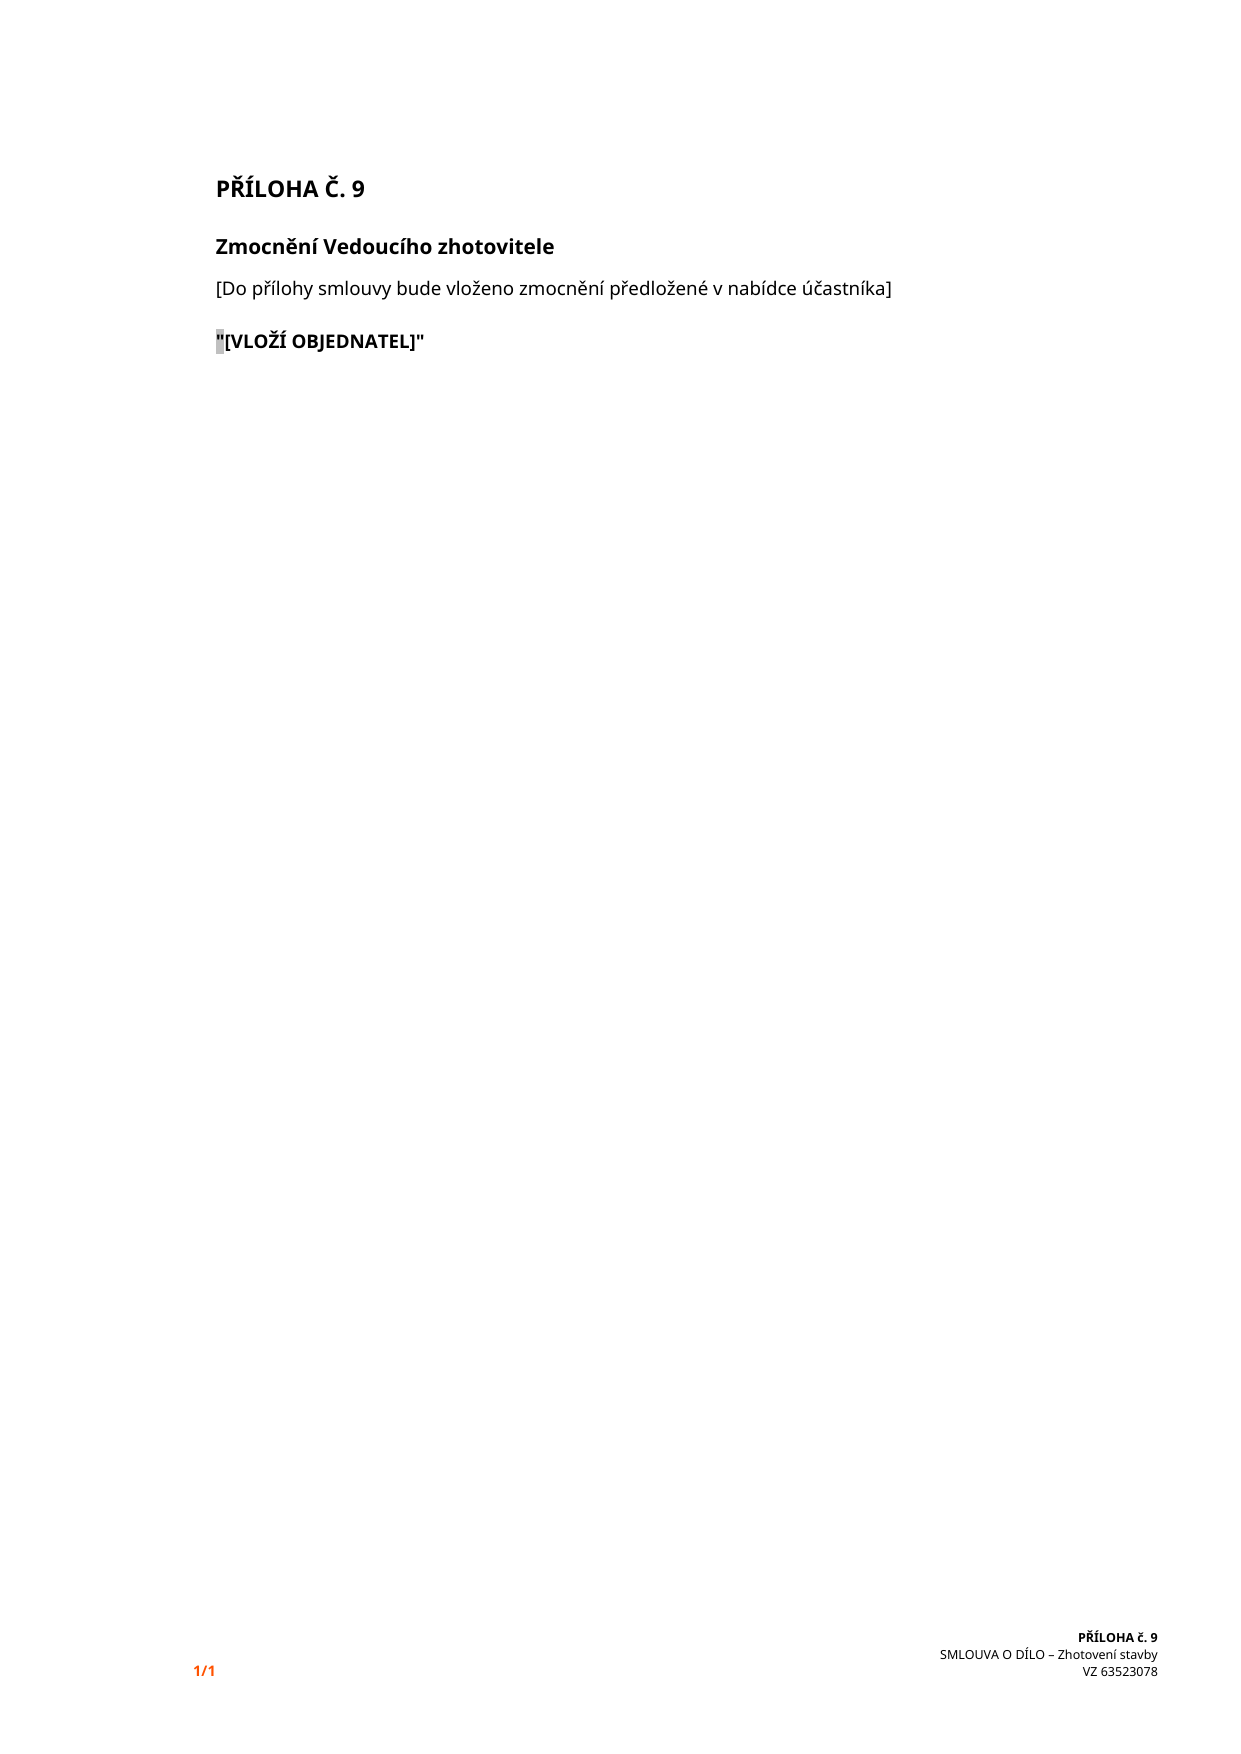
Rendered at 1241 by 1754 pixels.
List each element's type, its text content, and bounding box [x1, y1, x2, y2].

text Zmocnění Vedoucího zhotovitele [216, 232, 1093, 260]
text Příloha č. 9 [216, 172, 1093, 204]
text [Do přílohy smlouvy bude vloženo zmocnění předložené v nabídce účastníka] [216, 276, 1093, 301]
